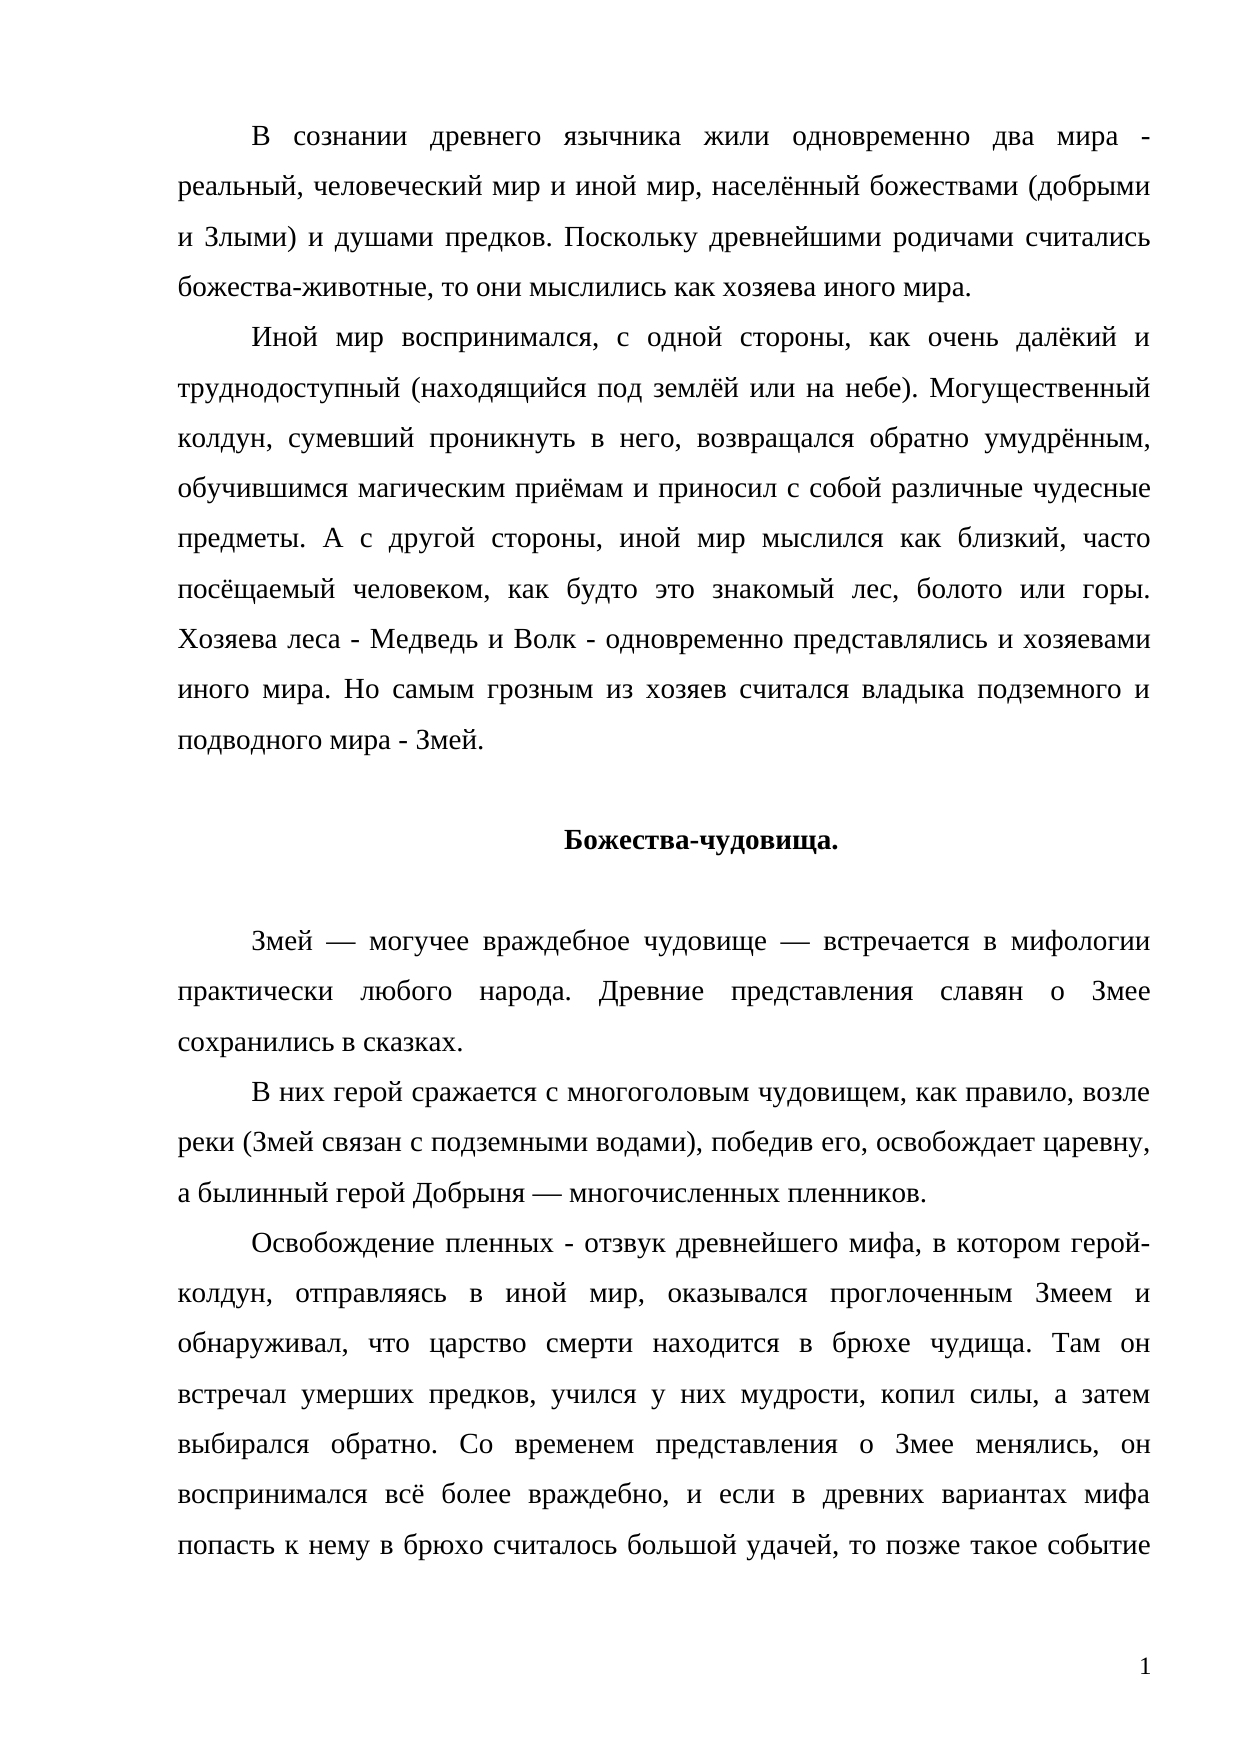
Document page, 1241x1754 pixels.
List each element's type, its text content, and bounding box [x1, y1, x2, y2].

text В сознании древнего язычника жили одновременно два мира - реальный, человеческий мир и иной мир, населённый божествами (добрыми и Злыми) и душами предков. Поскольку древнейшими родичами считались божества-животные, то они мыслились как хозяева иного мира. [177, 118, 1152, 303]
text В них герой сражается с многоголовым чудовищем, как правило, возле реки (Змей связан с подземными водами), победив его, освобождает царевну, а былинный герой Добрыня — многочисленных пленников. [177, 1074, 1152, 1208]
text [177, 1225, 1152, 1560]
text Божества-чудовища. [177, 822, 1152, 856]
text Змей — могучее враждебное чудовище — встречается в мифологии практически любого народа. Древние представления славян о Змее сохранились в сказках. [177, 923, 1152, 1057]
text Иной мир воспринимался, с одной стороны, как очень далёкий и труднодоступный (находящийся под землёй или на небе). Могущественный колдун, сумевший проникнуть в него, возвращался обратно умудрённым, обучившимся магическим приёмам и приносил с собой различные чудесные предметы. А с другой стороны, иной мир мыслился как близкий, часто посёщаемый человеком, как будто это знакомый лес, болото или горы. Хозяева леса - Медведь и Волк - одновременно представлялись и хозяевами иного мира. Но самым грозным из хозяев считался владыка подземного и подводного мира - Змей. [177, 319, 1152, 755]
